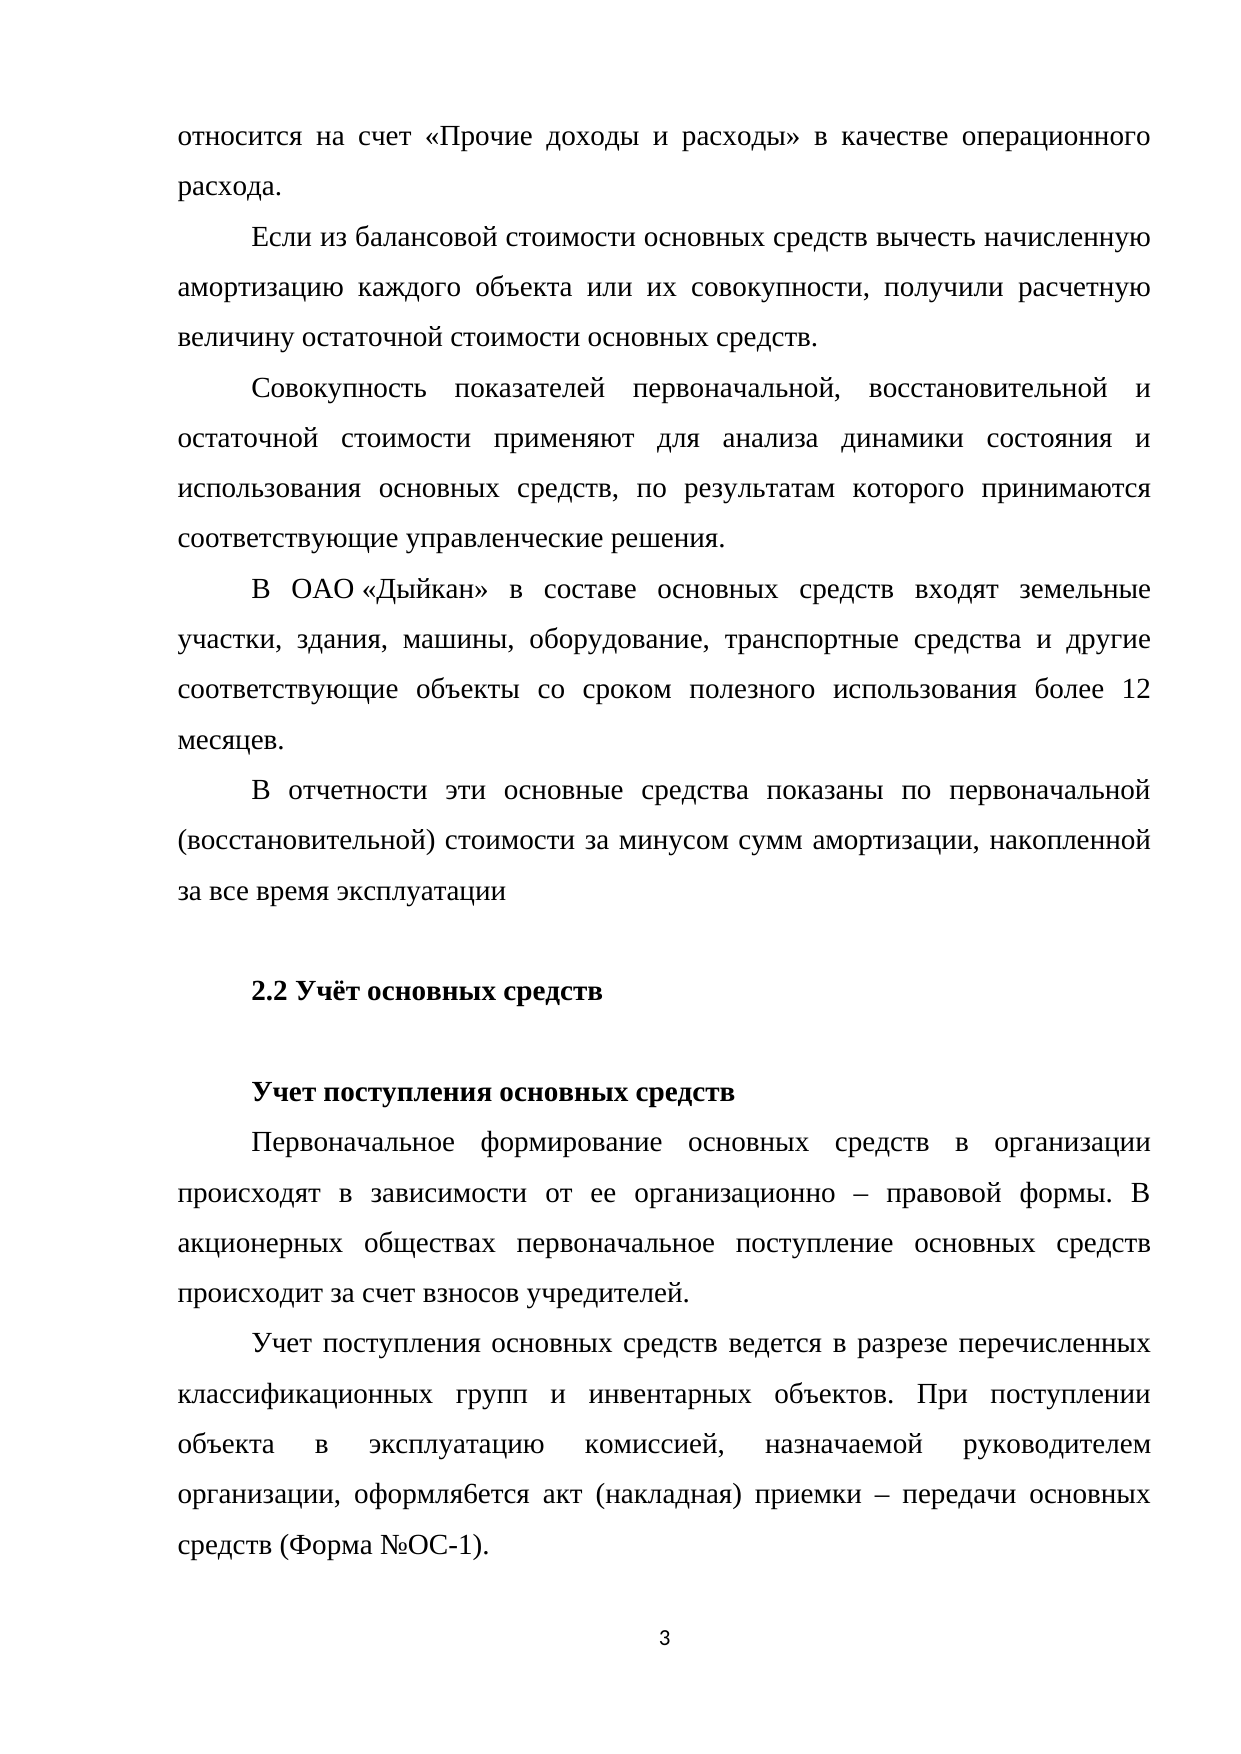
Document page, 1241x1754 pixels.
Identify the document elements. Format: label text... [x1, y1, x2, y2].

text В отчетности эти основные средства показаны по первоначальной (восстановительной) стоимости за минусом сумм амортизации, накопленной за все время эксплуатации [177, 772, 1152, 906]
text Учет поступления основных средств [177, 1074, 1152, 1108]
text В ОАО «Дыйкан» в составе основных средств входят земельные участки, здания, машины, оборудование, транспортные средства и другие соответствующие объекты со сроком полезного использования более 12 месяцев. [177, 571, 1152, 755]
text Учет поступления основных средств ведется в разрезе перечисленных классификационных групп и инвентарных объектов. При поступлении объекта в эксплуатацию комиссией, назначаемой руководителем организации, оформля6ется акт (накладная) приемки – передачи основных средств (Форма №ОС-1). [177, 1326, 1152, 1560]
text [177, 118, 1152, 202]
text 2.2 Учёт основных средств [177, 973, 1152, 1007]
text Первоначальное формирование основных средств в организации происходят в зависимости от ее организационно – правовой формы. В акционерных обществах первоначальное поступление основных средств происходит за счет взносов учредителей. [177, 1124, 1152, 1309]
text Совокупность показателей первоначальной, восстановительной и остаточной стоимости применяют для анализа динамики состояния и использования основных средств, по результатам которого принимаются соответствующие управленческие решения. [177, 370, 1152, 554]
text Если из балансовой стоимости основных средств вычесть начисленную амортизацию каждого объекта или их совокупности, получили расчетную величину остаточной стоимости основных средств. [177, 219, 1152, 353]
